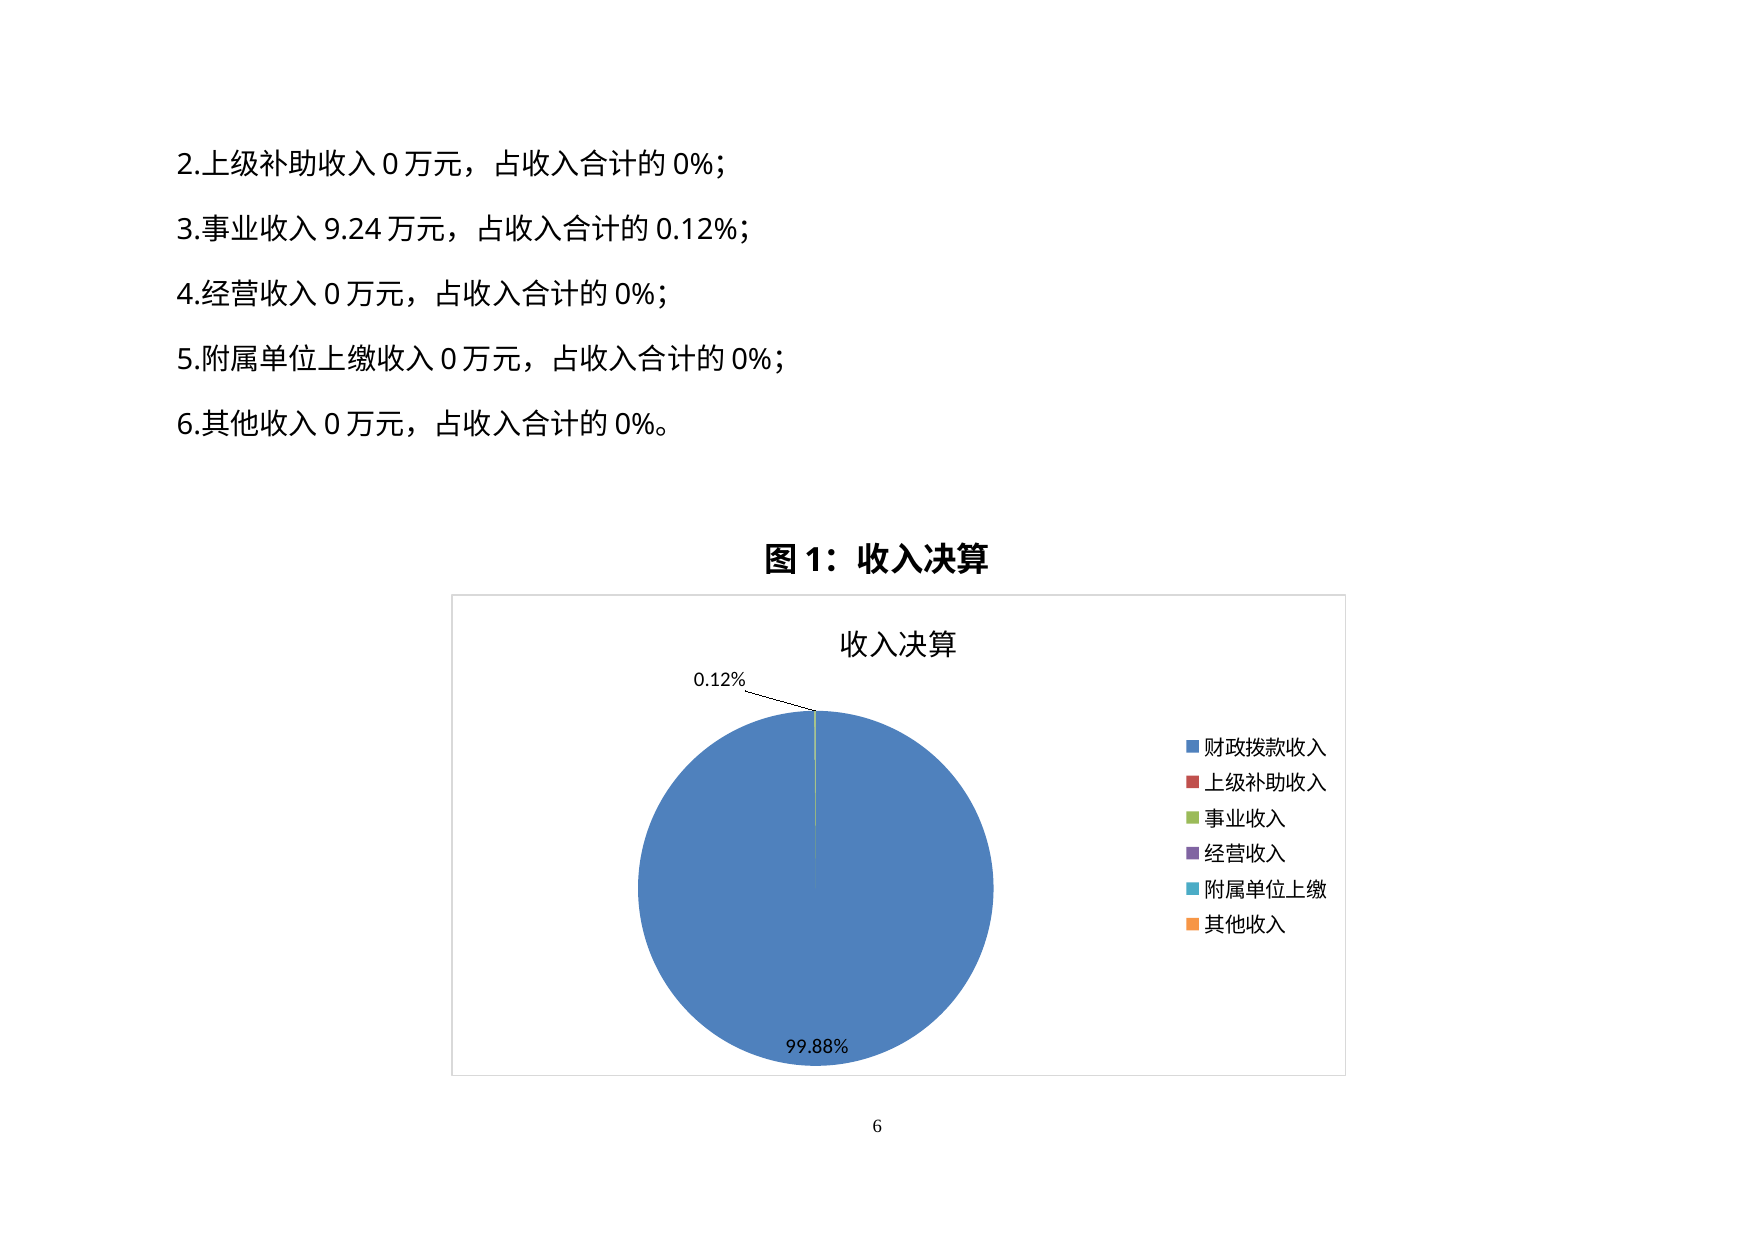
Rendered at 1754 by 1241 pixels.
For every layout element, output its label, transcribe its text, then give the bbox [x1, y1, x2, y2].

text 4.经营收入0万元，占收入合计的0%； [118, 259, 1636, 324]
text 3.事业收入9.24万元，占收入合计的0.12%； [118, 194, 1636, 259]
text 2.上级补助收入0万元，占收入合计的0%； [118, 129, 1636, 194]
text 5.附属单位上缴收入0万元，占收入合计的0%； [118, 324, 1636, 389]
text 6.其他收入0万元，占收入合计的0%。 [118, 389, 1636, 454]
subtitle 图1：收入决算 [118, 524, 1636, 589]
